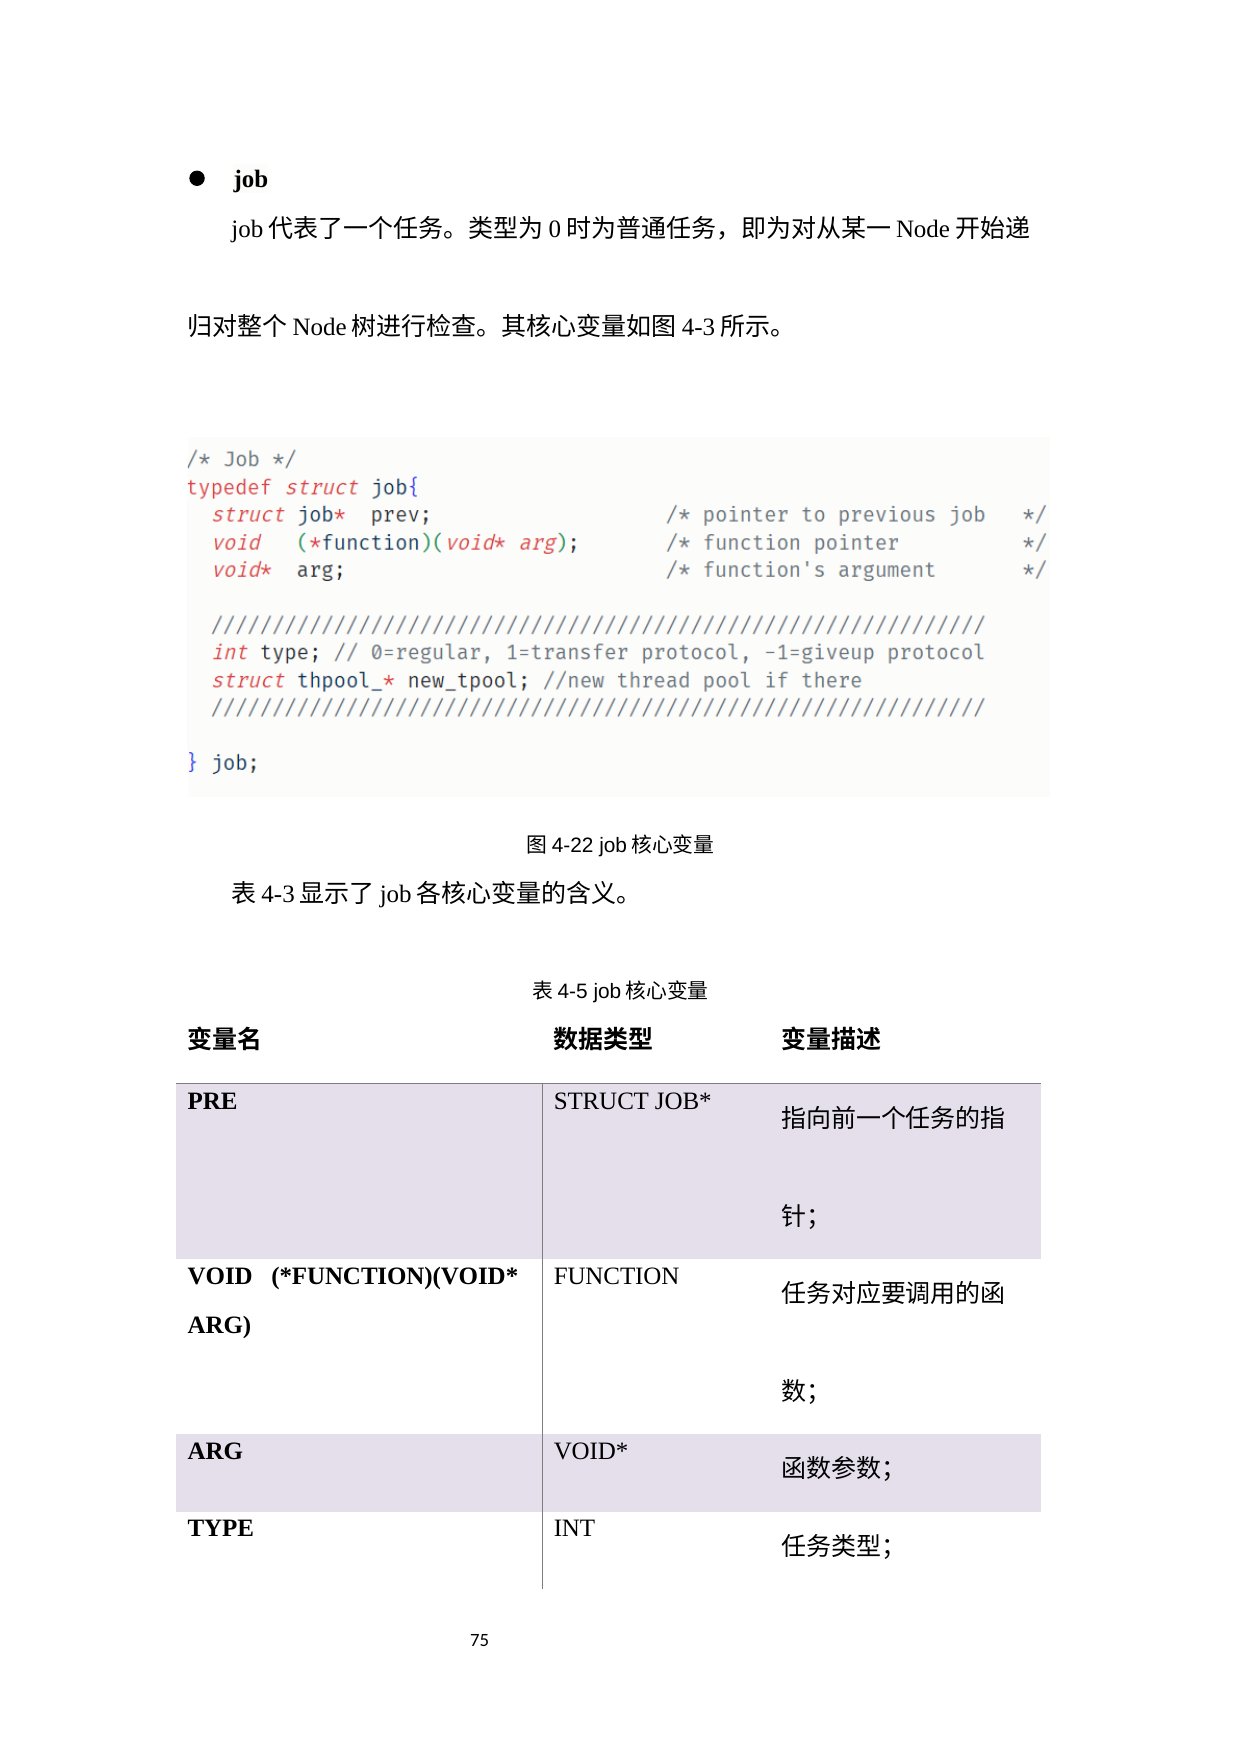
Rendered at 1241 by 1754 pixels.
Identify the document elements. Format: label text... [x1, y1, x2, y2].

table_cell 任务对应要调用的函数； [770, 1259, 1041, 1434]
table_cell void (*function)(void* arg) [176, 1259, 542, 1434]
table_cell struct job* [543, 1084, 770, 1259]
list job [187, 162, 1053, 194]
text job代表了一个任务。类型为0时为普通任务，即为对从某一Node开始递归对整个Node树进行检查。其核心变量如图4-3所示。 [187, 194, 1042, 357]
table_cell void* [543, 1434, 770, 1512]
table_cell pre [176, 1084, 542, 1259]
table_cell 函数参数； [770, 1434, 1041, 1512]
table_cell int [543, 1512, 770, 1589]
table_header 变量描述 [770, 1006, 1041, 1083]
table_cell 指向前一个任务的指针； [770, 1084, 1041, 1259]
table_cell arg [176, 1434, 542, 1512]
table_cell 任务类型； [770, 1512, 1041, 1589]
table_cell type [176, 1512, 542, 1589]
text 表4-3显示了job各核心变量的含义。 [187, 859, 1053, 924]
table_header 变量名 [176, 1006, 542, 1083]
table_header 数据类型 [542, 1006, 770, 1083]
table_cell function [543, 1259, 770, 1434]
picture [187, 437, 1051, 797]
